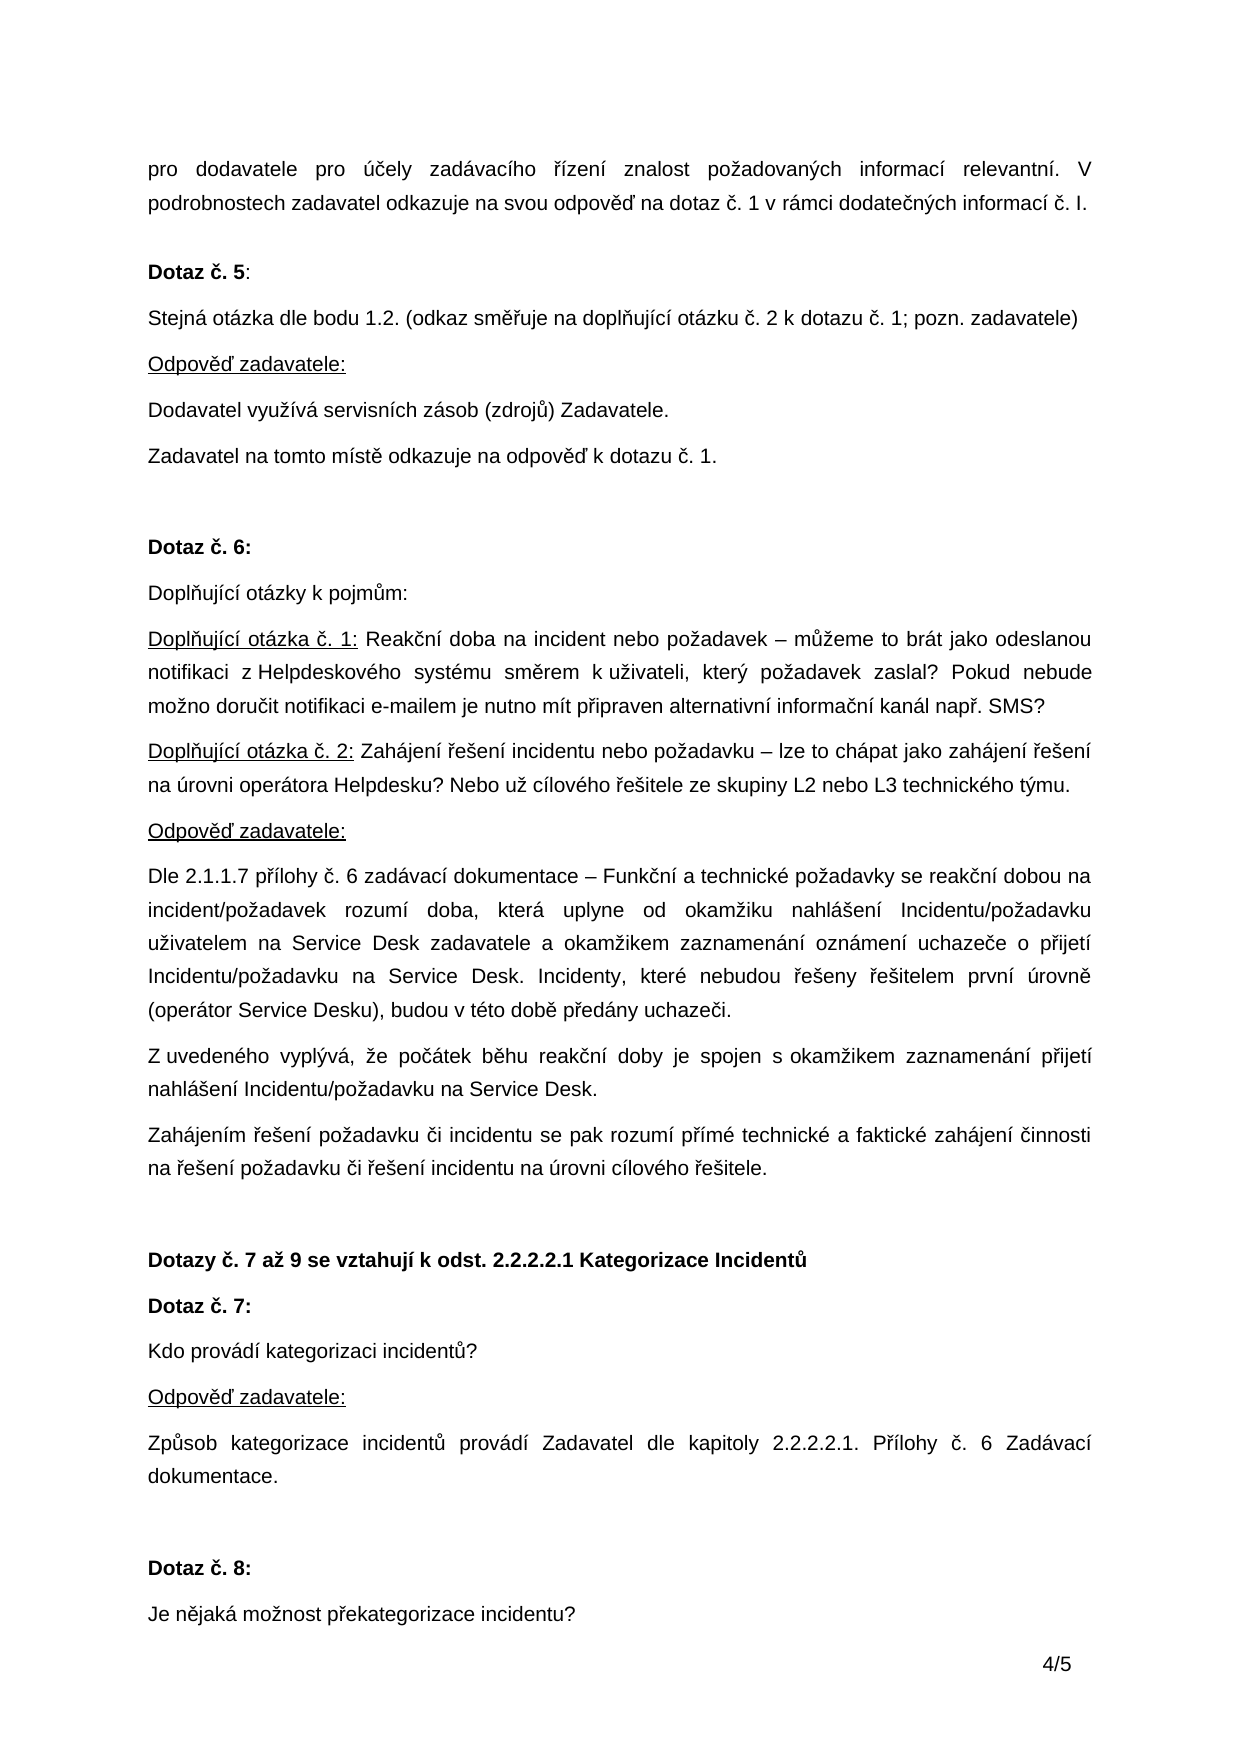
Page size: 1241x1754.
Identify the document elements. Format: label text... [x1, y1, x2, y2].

text Z uvedeného vyplývá, že počátek běhu reakční doby je spojen s okamžikem zaznamenání přijetí nahlášení Incidentu/požadavku na Service Desk. [148, 1034, 1093, 1101]
text Způsob kategorizace incidentů provádí Zadavatel dle kapitoly 2.2.2.2.1. Přílohy č. 6 Zadávací dokumentace. [148, 1422, 1093, 1488]
text Je nějaká možnost překategorizace incidentu? [148, 1592, 1093, 1626]
text Dle 2.1.1.7 přílohy č. 6 zadávací dokumentace – Funkční a technické požadavky se reakční dobou na incident/požadavek rozumí doba, která uplyne od okamžiku nahlášení Incidentu/požadavku uživatelem na Service Desk zadavatele a okamžikem zaznamenání oznámení uchazeče o přijetí Incidentu/požadavku na Service Desk. Incidenty, které nebudou řešeny řešitelem první úrovně (operátor Service Desku), budou v této době předány uchazeči. [148, 855, 1093, 1022]
text Dotaz č. 6: [148, 526, 1093, 559]
text Zadavatel na tomto místě odkazuje na odpověď k dotazu č. 1. [148, 434, 1093, 467]
text Dodavatel využívá servisních zásob (zdrojů) Zadavatele. [148, 388, 1093, 422]
text Dotaz č. 8: [148, 1547, 1093, 1580]
text Dotazy č. 7 až 9 se vztahují k odst. 2.2.2.2.1 Kategorizace Incidentů [148, 1238, 1093, 1272]
text Kdo provádí kategorizaci incidentů? [148, 1330, 1093, 1363]
text Dotaz č. 7: [148, 1284, 1093, 1317]
text Doplňující otázka č. 2: Zahájení řešení incidentu nebo požadavku – lze to chápat jako zahájení řešení na úrovni operátora Helpdesku? Nebo už cílového řešitele ze skupiny L2 nebo L3 technického týmu. [148, 730, 1093, 797]
text Doplňující otázky k pojmům: [148, 572, 1093, 605]
text Odpověď zadavatele: [148, 1376, 1093, 1409]
text Odpověď zadavatele: [148, 342, 1093, 376]
text Zahájením řešení požadavku či incidentu se pak rozumí přímé technické a faktické zahájení činnosti na řešení požadavku či řešení incidentu na úrovni cílového řešitele. [148, 1113, 1093, 1180]
text Stejná otázka dle bodu 1.2. (odkaz směřuje na doplňující otázku č. 2 k dotazu č. 1; pozn. zadavatele) [148, 297, 1093, 330]
text Odpověď zadavatele: [148, 809, 1093, 842]
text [148, 148, 1093, 214]
text Dotaz č. 5: [148, 251, 1093, 284]
text Doplňující otázka č. 1: Reakční doba na incident nebo požadavek – můžeme to brát jako odeslanou notifikaci z Helpdeskového systému směrem k uživateli, který požadavek zaslal? Pokud nebude možno doručit notifikaci e-mailem je nutno mít připraven alternativní informační kanál např. SMS? [148, 617, 1093, 717]
